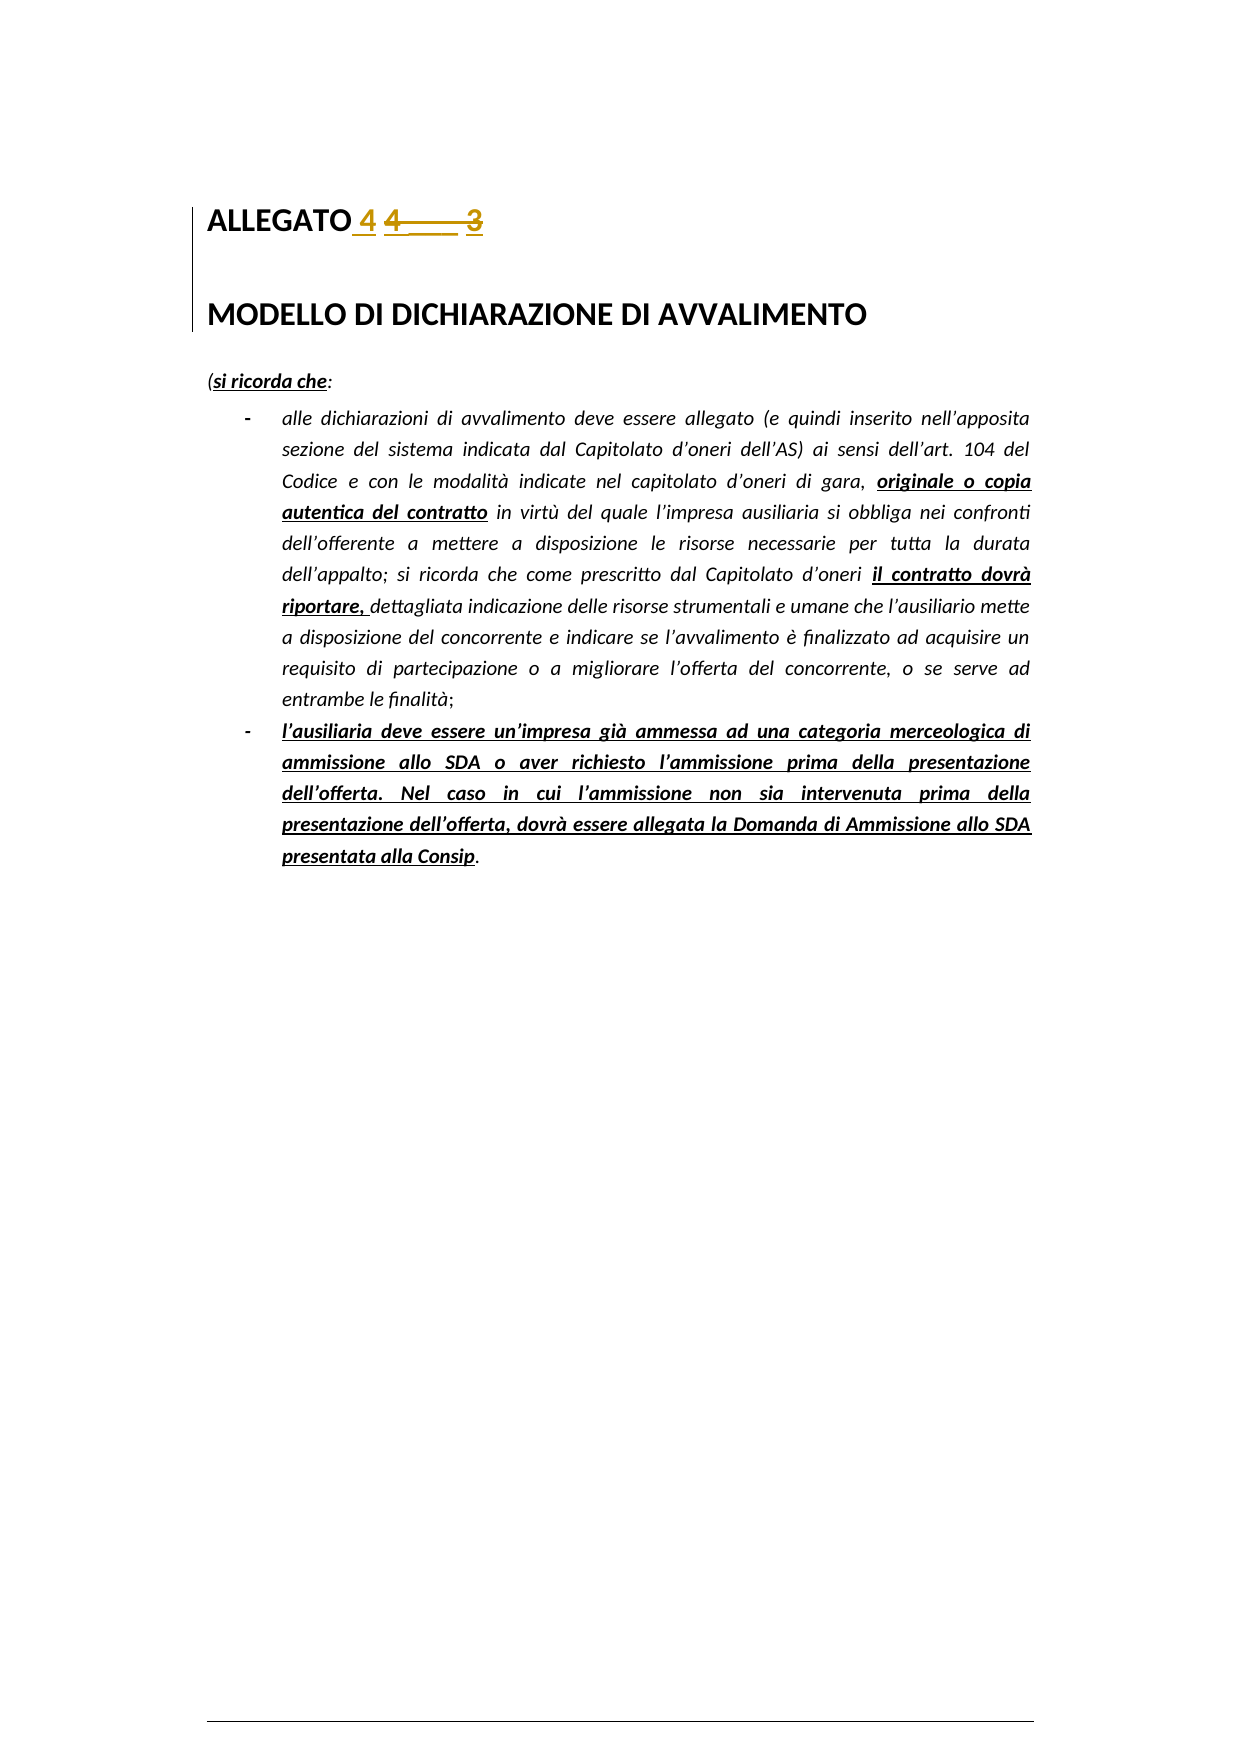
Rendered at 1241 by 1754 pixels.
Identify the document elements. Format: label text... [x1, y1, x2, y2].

text MODELLO DI DICHIARAZIONE DI AVVALIMENTO [207, 301, 1033, 332]
list alle dichiarazioni di avvalimento deve essere allegato (e quindi inserito nell’apposita sezione del sistema indicata dal Capitolato d’oneri dell’AS) ai sensi dell’art. 104 del Codice e con le modalità indicate nel capitolato d’oneri di gara, originale o copia autentica del contratto in virtù del quale l’impresa ausiliaria si obbliga nei confronti dell’offerente a mettere a disposizione le risorse necessarie per tutta la durata dell’appalto; si ricorda che come prescritto dal Capitolato d’oneri il contratto dovrà riportare, dettagliata indicazione delle risorse strumentali e umane che l’ausiliario mette a disposizione del concorrente e indicare se l’avvalimento è finalizzato ad acquisire un requisito di partecipazione o a migliorare l’offerta del concorrente, o se serve ad entrambe le finalità; [244, 401, 1033, 713]
text (si ricorda che: [207, 363, 1033, 394]
text ALLEGATO [207, 207, 1033, 238]
list l’ausiliaria deve essere un’impresa già ammessa ad una categoria merceologica di ammissione allo SDA o aver richiesto l’ammissione prima della presentazione dell’offerta. Nel caso in cui l’ammissione non sia intervenuta prima della presentazione dell’offerta, dovrà essere allegata la Domanda di Ammissione allo SDA presentata alla Consip. [244, 713, 1033, 869]
